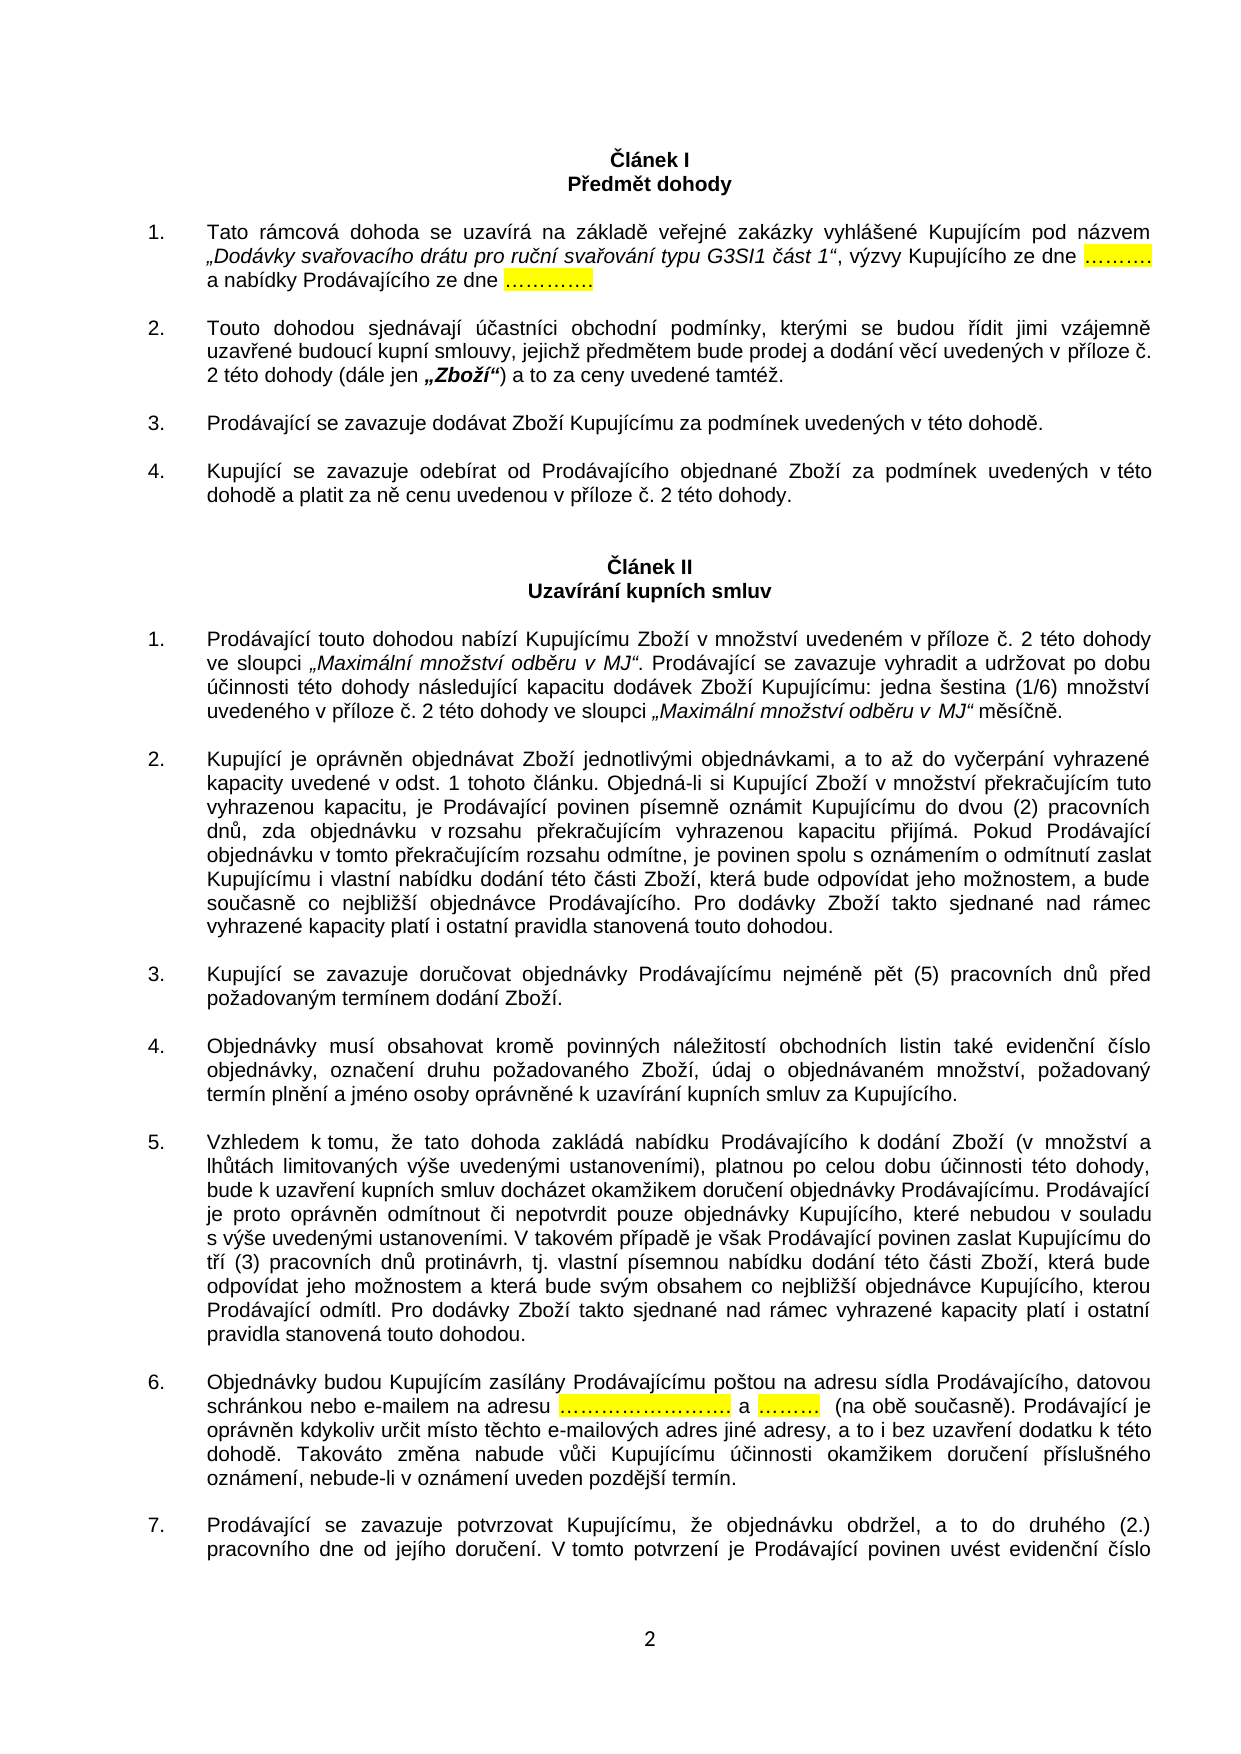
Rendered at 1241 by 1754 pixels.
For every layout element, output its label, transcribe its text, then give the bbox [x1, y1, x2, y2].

list Touto dohodou sjednávají účastníci obchodní podmínky, kterými se budou řídit jimi vzájemně uzavřené budoucí kupní smlouvy, jejichž předmětem bude prodej a dodání věcí uvedených v příloze č. 2 této dohody (dále jen „Zboží“) a to za ceny uvedené tamtéž. [148, 315, 1152, 387]
list Kupující se zavazuje odebírat od Prodávajícího objednané Zboží za podmínek uvedených v této dohodě a platit za ně cenu uvedenou v příloze č. 2 této dohody. [148, 459, 1152, 507]
text Článek II [148, 555, 1152, 579]
text Článek I [148, 148, 1152, 172]
list Prodávající se zavazuje dodávat Zboží Kupujícímu za podmínek uvedených v této dohodě. [148, 411, 1152, 435]
text Předmět dohody [148, 172, 1152, 196]
list Kupující se zavazuje doručovat objednávky Prodávajícímu nejméně pět (5) pracovních dnů před požadovaným termínem dodání Zboží. [148, 962, 1152, 1010]
list Objednávky musí obsahovat kromě povinných náležitostí obchodních listin také evidenční číslo objednávky, označení druhu požadovaného Zboží, údaj o objednávaném množství, požadovaný termín plnění a jméno osoby oprávněné k uzavírání kupních smluv za Kupujícího. [148, 1034, 1152, 1106]
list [148, 1513, 1152, 1561]
list Vzhledem k tomu, že tato dohoda zakládá nabídku Prodávajícího k dodání Zboží (v množství a lhůtách limitovaných výše uvedenými ustanoveními), platnou po celou dobu účinnosti této dohody, bude k uzavření kupních smluv docházet okamžikem doručení objednávky Prodávajícímu. Prodávající je proto oprávněn odmítnout či nepotvrdit pouze objednávky Kupujícího, které nebudou v souladu s výše uvedenými ustanoveními. V takovém případě je však Prodávající povinen zaslat Kupujícímu do tří (3) pracovních dnů protinávrh, tj. vlastní písemnou nabídku dodání této části Zboží, která bude odpovídat jeho možnostem a která bude svým obsahem co nejbližší objednávce Kupujícího, kterou Prodávající odmítl. Pro dodávky Zboží takto sjednané nad rámec vyhrazené kapacity platí i ostatní pravidla stanovená touto dohodou. [148, 1130, 1152, 1346]
list Tato rámcová dohoda se uzavírá na základě veřejné zakázky vyhlášené Kupujícím pod názvem „Dodávky svařovacího drátu pro ruční svařování typu G3SI1 část 1“, výzvy Kupujícího ze dne ………. a nabídky Prodávajícího ze dne …………. [148, 219, 1152, 291]
list Prodávající touto dohodou nabízí Kupujícímu Zboží v množství uvedeném v příloze č. 2 této dohody ve sloupci „Maximální množství odběru v MJ“. Prodávající se zavazuje vyhradit a udržovat po dobu účinnosti této dohody následující kapacitu dodávek Zboží Kupujícímu: jedna šestina (1/6) množství uvedeného v příloze č. 2 této dohody ve sloupci „Maximální množství odběru v MJ“ měsíčně. [148, 627, 1152, 723]
list Objednávky budou Kupujícím zasílány Prodávajícímu poštou na adresu sídla Prodávajícího, datovou schránkou nebo e-mailem na adresu ……………………. a ……… (na obě současně). Prodávající je oprávněn kdykoliv určit místo těchto e-mailových adres jiné adresy, a to i bez uzavření dodatku k této dohodě. Takováto změna nabude vůči Kupujícímu účinnosti okamžikem doručení příslušného oznámení, nebude-li v oznámení uveden pozdější termín. [148, 1369, 1152, 1489]
text Uzavírání kupních smluv [148, 579, 1152, 603]
list Kupující je oprávněn objednávat Zboží jednotlivými objednávkami, a to až do vyčerpání vyhrazené kapacity uvedené v odst. 1 tohoto článku. Objedná-li si Kupující Zboží v množství překračujícím tuto vyhrazenou kapacitu, je Prodávající povinen písemně oznámit Kupujícímu do dvou (2) pracovních dnů, zda objednávku v rozsahu překračujícím vyhrazenou kapacitu přijímá. Pokud Prodávající objednávku v tomto překračujícím rozsahu odmítne, je povinen spolu s oznámením o odmítnutí zaslat Kupujícímu i vlastní nabídku dodání této části Zboží, která bude odpovídat jeho možnostem, a bude současně co nejbližší objednávce Prodávajícího. Pro dodávky Zboží takto sjednané nad rámec vyhrazené kapacity platí i ostatní pravidla stanovená touto dohodou. [148, 747, 1152, 938]
